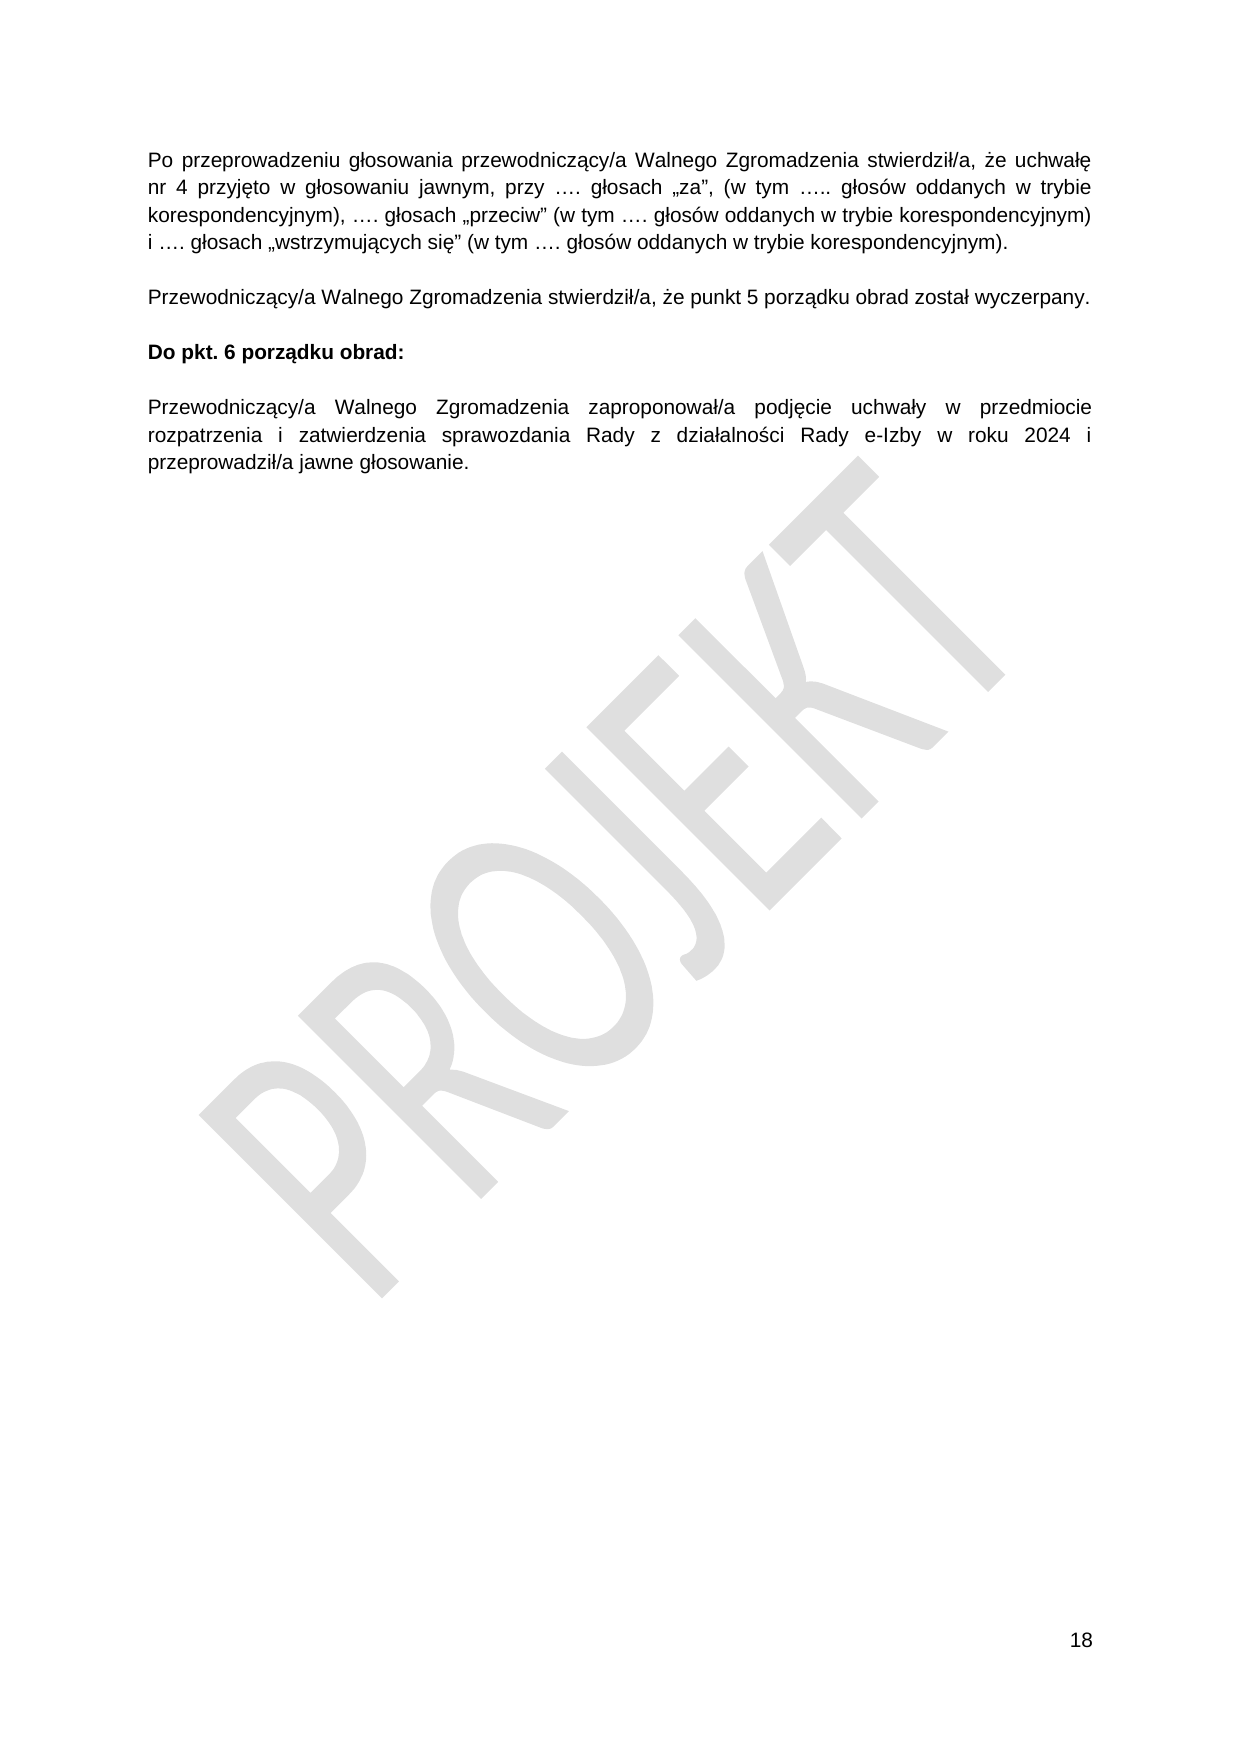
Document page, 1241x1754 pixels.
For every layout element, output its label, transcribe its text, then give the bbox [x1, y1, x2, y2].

text Przewodniczący/a Walnego Zgromadzenia zaproponował/a podjęcie uchwały w przedmiocie rozpatrzenia i zatwierdzenia sprawozdania Rady z działalności Rady e-Izby w roku 2024 i przeprowadził/a jawne głosowanie. [148, 395, 1093, 474]
text Po przeprowadzeniu głosowania przewodniczący/a Walnego Zgromadzenia stwierdził/a, że uchwałę nr 4 przyjęto w głosowaniu jawnym, przy …. głosach „za”, (w tym ….. głosów oddanych w trybie korespondencyjnym), …. głosach „przeciw” (w tym …. głosów oddanych w trybie korespondencyjnym) i …. głosach „wstrzymujących się” (w tym …. głosów oddanych w trybie korespondencyjnym). [148, 148, 1093, 254]
text Przewodniczący/a Walnego Zgromadzenia stwierdził/a, że punkt 5 porządku obrad został wyczerpany. [148, 285, 1093, 309]
text Do pkt. 6 porządku obrad: [148, 340, 1093, 364]
